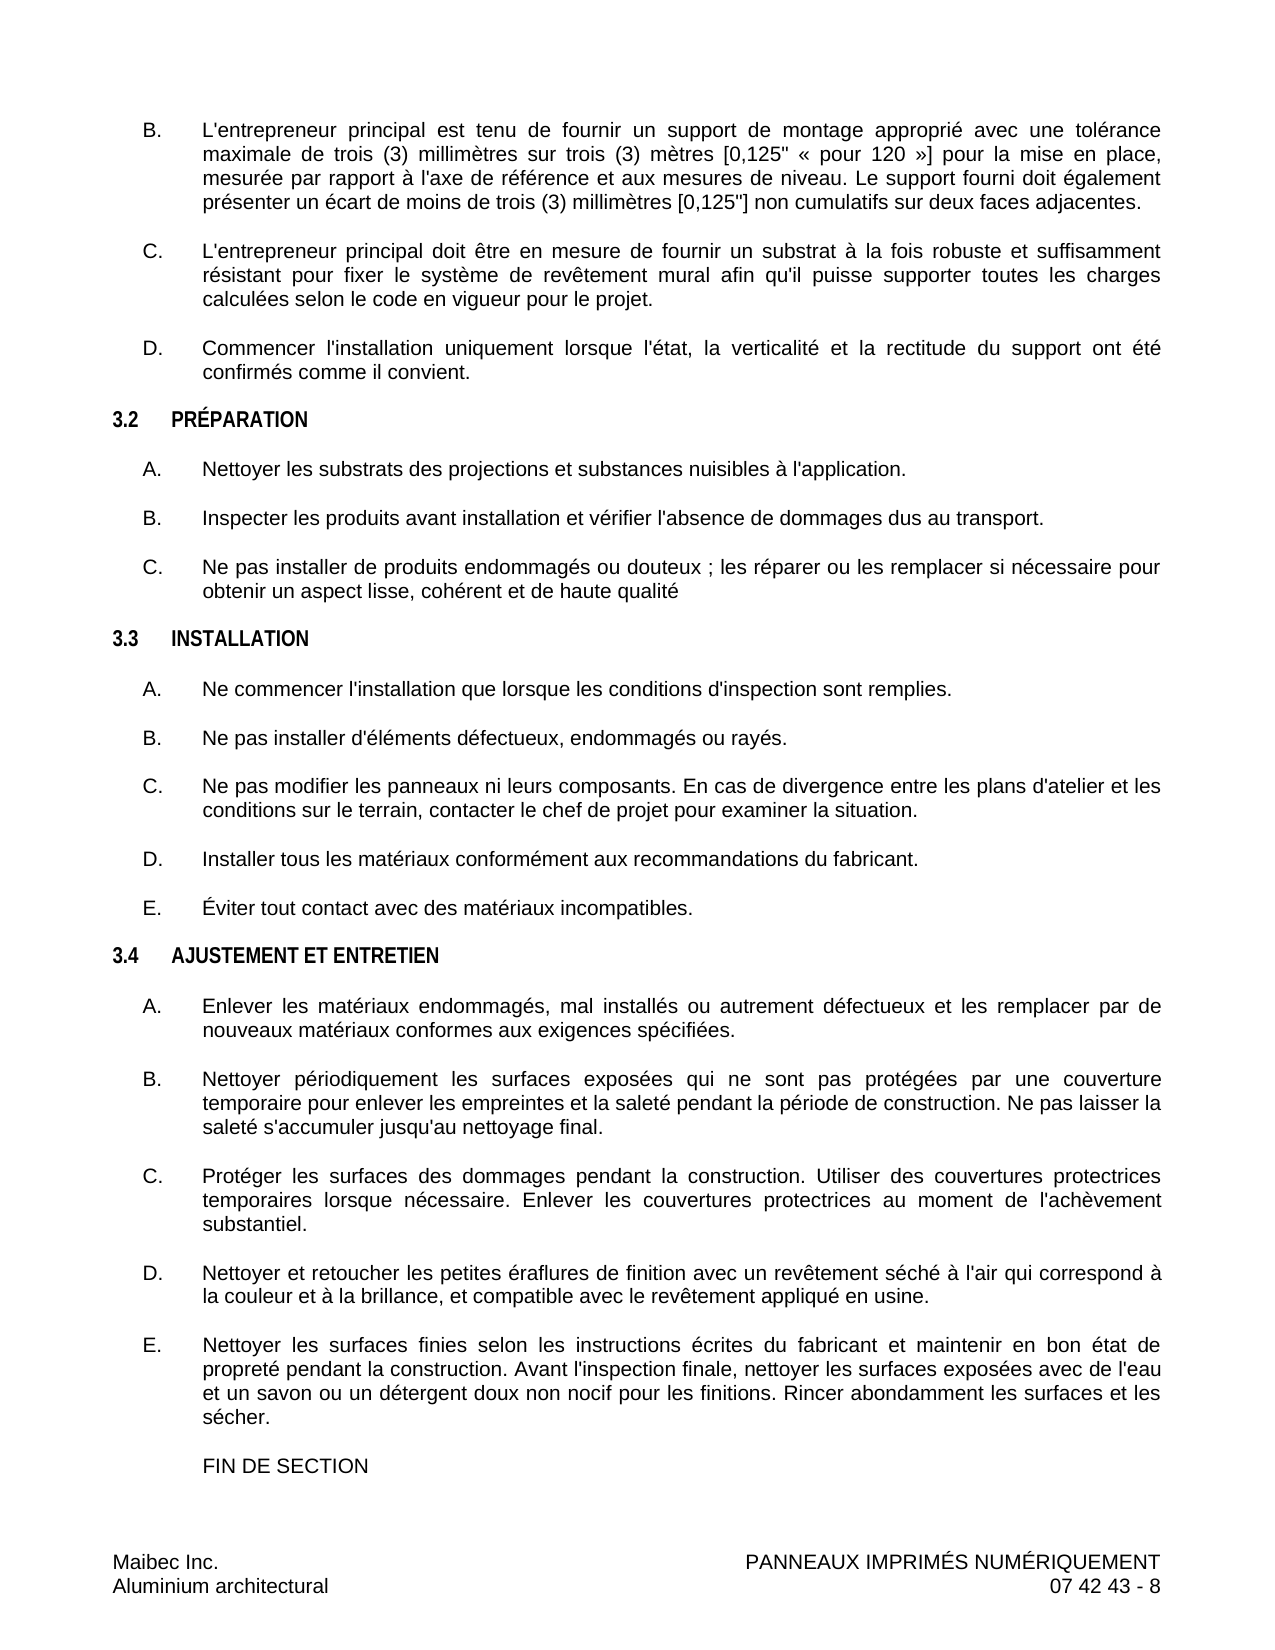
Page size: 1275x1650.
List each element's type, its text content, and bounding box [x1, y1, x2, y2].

text INSTALLATION [112, 628, 1163, 651]
list Ne pas modifier les panneaux ni leurs composants. En cas de divergence entre les plans d'atelier et les conditions sur le terrain, contacter le chef de projet pour examiner la situation. [142, 774, 1163, 822]
text Nettoyer les surfaces finies selon les instructions écrites du fabricant et maintenir en bon état de propreté pendant la construction. Avant l'inspection finale, nettoyer les surfaces exposées avec de l'eau et un savon ou un détergent doux non nocif pour les finitions. Rincer abondamment les surfaces et les sécher. [142, 1333, 1163, 1429]
text PRÉPARATION [112, 409, 1163, 432]
list Éviter tout contact avec des matériaux incompatibles. [142, 896, 1163, 920]
list Enlever les matériaux endommagés, mal installés ou autrement défectueux et les remplacer par de nouveaux matériaux conformes aux exigences spécifiées. [142, 994, 1163, 1042]
list Ne pas installer de produits endommagés ou douteux ; les réparer ou les remplacer si nécessaire pour obtenir un aspect lisse, cohérent et de haute qualité [142, 555, 1163, 603]
list L'entrepreneur principal doit être en mesure de fournir un substrat à la fois robuste et suffisamment résistant pour fixer le système de revêtement mural afin qu'il puisse supporter toutes les charges calculées selon le code en vigueur pour le projet. [142, 239, 1163, 311]
text AJUSTEMENT ET ENTRETIEN [112, 945, 1163, 969]
list Nettoyer les substrats des projections et substances nuisibles à l'application. [142, 457, 1163, 481]
text Protéger les surfaces des dommages pendant la construction. Utiliser des couvertures protectrices temporaires lorsque nécessaire. Enlever les couvertures protectrices au moment de l'achèvement substantiel. [142, 1163, 1163, 1235]
text Nettoyer et retoucher les petites éraflures de finition avec un revêtement séché à l'air qui correspond à la couleur et à la brillance, et compatible avec le revêtement appliqué en usine. [142, 1260, 1163, 1308]
list Ne commencer l'installation que lorsque les conditions d'inspection sont remplies. [142, 676, 1163, 700]
list L'entrepreneur principal est tenu de fournir un support de montage approprié avec une tolérance maximale de trois (3) millimètres sur trois (3) mètres [0,125" « pour 120 »] pour la mise en place, mesurée par rapport à l'axe de référence et aux mesures de niveau. Le support fourni doit également présenter un écart de moins de trois (3) millimètres [0,125"] non cumulatifs sur deux faces adjacentes. [142, 118, 1163, 214]
list Commencer l'installation uniquement lorsque l'état, la verticalité et la rectitude du support ont été confirmés comme il convient. [142, 336, 1163, 384]
list Installer tous les matériaux conformément aux recommandations du fabricant. [142, 847, 1163, 871]
list Ne pas installer d'éléments défectueux, endommagés ou rayés. [142, 725, 1163, 749]
list Inspecter les produits avant installation et vérifier l'absence de dommages dus au transport. [142, 506, 1163, 530]
text Nettoyer périodiquement les surfaces exposées qui ne sont pas protégées par une couverture temporaire pour enlever les empreintes et la saleté pendant la période de construction. Ne pas laisser la saleté s'accumuler jusqu'au nettoyage final. [142, 1067, 1163, 1138]
list FIN DE SECTION [202, 1454, 1163, 1478]
